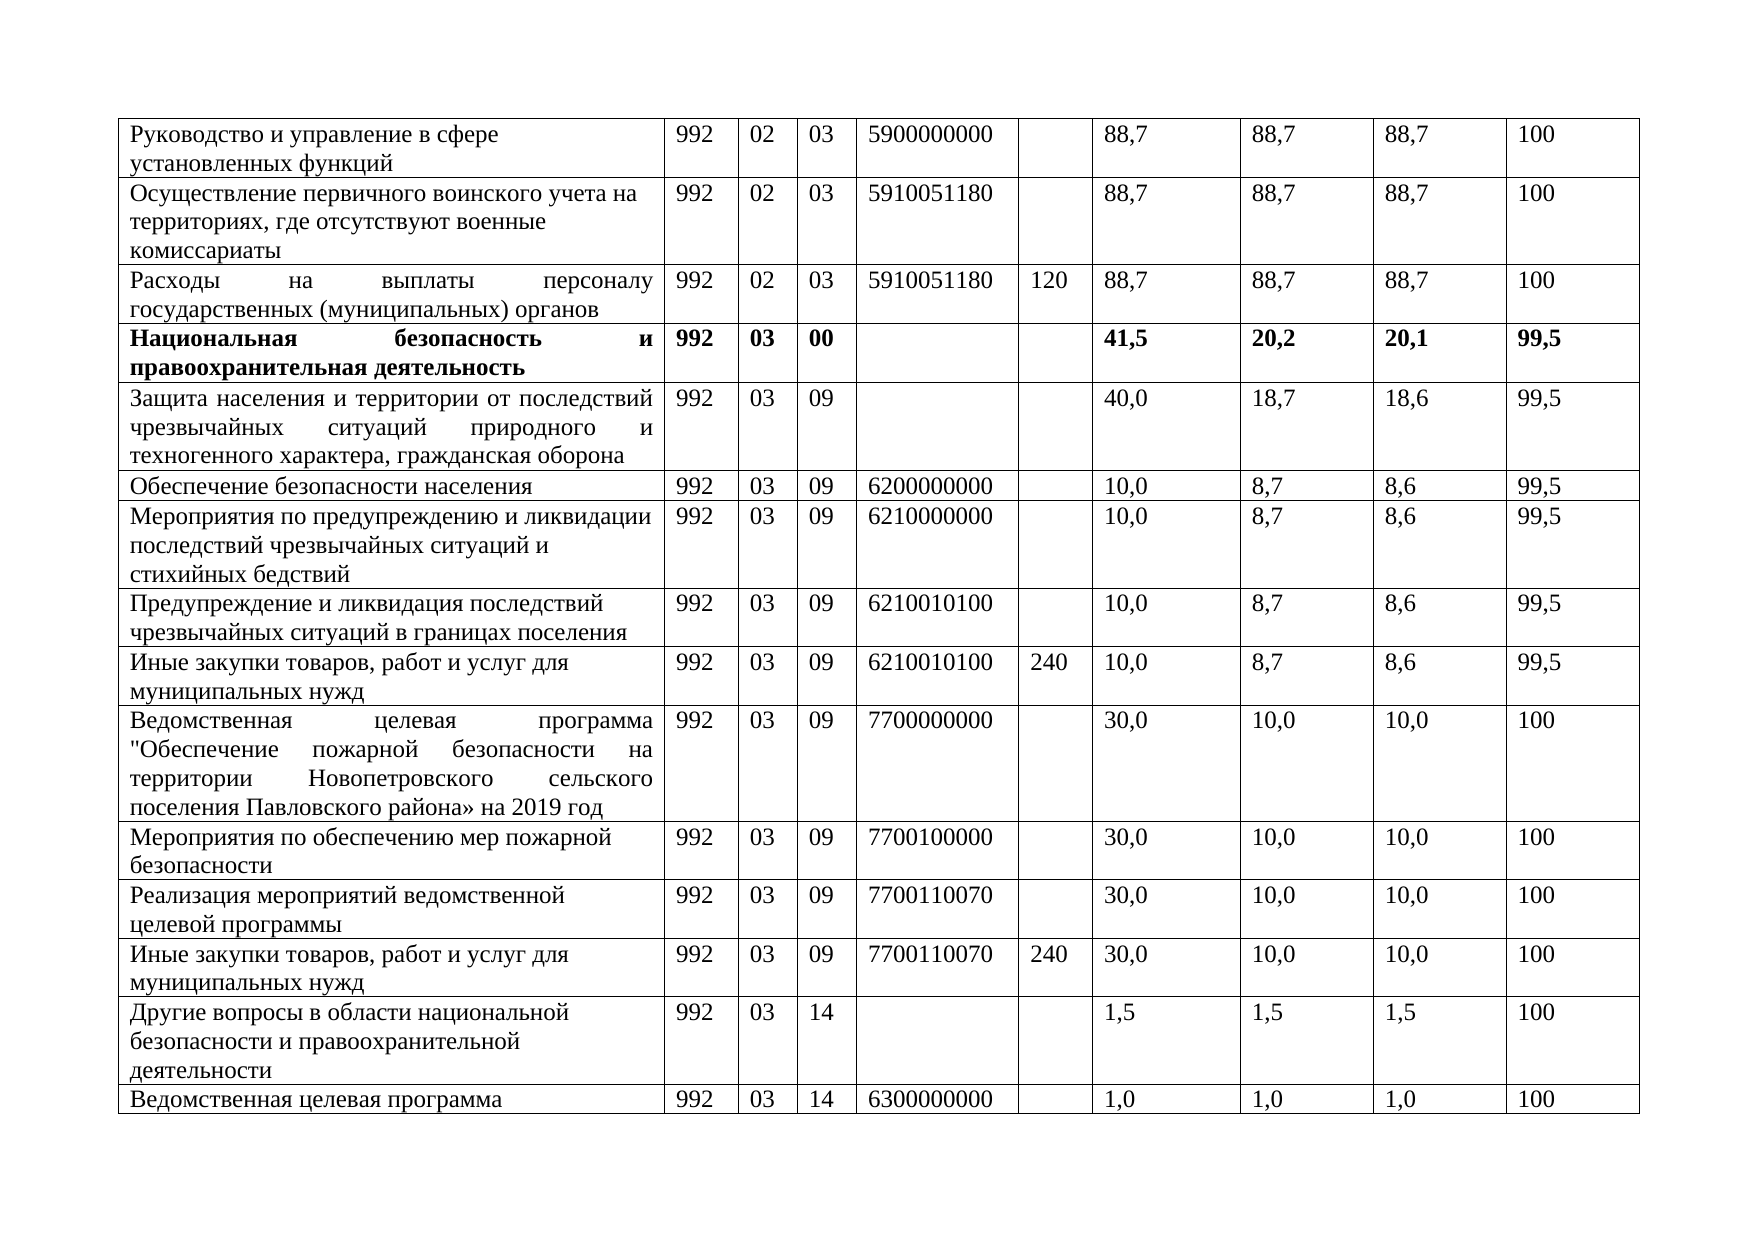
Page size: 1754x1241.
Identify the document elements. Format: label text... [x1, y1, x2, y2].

table_cell Иные закупки товаров, работ и услуг для муниципальных нужд [119, 939, 664, 996]
table_cell [857, 324, 1018, 382]
table_cell 09 [798, 589, 856, 646]
table_cell 992 [665, 178, 738, 264]
table_cell Национальная безопасность и правоохранительная деятельность [119, 324, 664, 382]
table_cell 992 [665, 383, 738, 470]
table_cell 03 [739, 501, 797, 587]
table_cell 992 [665, 1085, 738, 1113]
table_cell 14 [798, 1085, 856, 1113]
table_cell 5910051180 [857, 265, 1018, 322]
table_cell 100 [1507, 822, 1639, 879]
table_cell 18,7 [1241, 383, 1373, 470]
table_cell 03 [739, 589, 797, 646]
table_cell 992 [665, 324, 738, 382]
table_cell Обеспечение безопасности населения [119, 471, 664, 500]
table_cell 992 [665, 471, 738, 500]
table_cell Защита населения и территории от последствий чрезвычайных ситуаций природного и техногенного характера, гражданская оборона [119, 383, 664, 470]
table_cell 992 [665, 822, 738, 879]
table_cell 992 [665, 119, 738, 177]
table_cell [1019, 589, 1092, 646]
table_cell 88,7 [1374, 178, 1506, 264]
table_cell 100 [1507, 178, 1639, 264]
table_cell 10,0 [1374, 939, 1506, 996]
table_cell 10,0 [1093, 471, 1240, 500]
table_cell 09 [798, 706, 856, 821]
table_cell 09 [798, 383, 856, 470]
table_cell 30,0 [1093, 822, 1240, 879]
table_cell 1,5 [1241, 997, 1373, 1083]
table_cell 03 [739, 880, 797, 938]
table_cell 88,7 [1374, 119, 1506, 177]
table_cell 88,7 [1241, 119, 1373, 177]
table_cell 20,1 [1374, 324, 1506, 382]
table_cell [1019, 471, 1092, 500]
table_cell 03 [739, 822, 797, 879]
table_cell 120 [1019, 265, 1092, 322]
table_cell 6210010100 [857, 589, 1018, 646]
table_cell 10,0 [1093, 589, 1240, 646]
table_cell 03 [739, 939, 797, 996]
table_cell 8,7 [1241, 471, 1373, 500]
table_cell 8,7 [1241, 647, 1373, 704]
table_cell 03 [739, 1085, 797, 1113]
table_cell 7700110070 [857, 939, 1018, 996]
table_cell 240 [1019, 647, 1092, 704]
table_cell [1019, 822, 1092, 879]
table_cell [1019, 706, 1092, 821]
table_cell 8,6 [1374, 589, 1506, 646]
table_cell 10,0 [1374, 880, 1506, 938]
table_cell Реализация мероприятий ведомственной целевой программы [119, 880, 664, 938]
table_cell [857, 383, 1018, 470]
table_cell [1019, 119, 1092, 177]
table_cell 1,5 [1093, 997, 1240, 1083]
table_cell 18,6 [1374, 383, 1506, 470]
table_cell 8,6 [1374, 471, 1506, 500]
table_cell 10,0 [1241, 880, 1373, 938]
table_cell 10,0 [1093, 647, 1240, 704]
table_cell 02 [739, 119, 797, 177]
table_cell 5910051180 [857, 178, 1018, 264]
table_cell 100 [1507, 1085, 1639, 1113]
table_cell Руководство и управление в сфере установленных функций [119, 119, 664, 177]
table_cell Ведомственная целевая программа "Обеспечение пожарной безопасности на территории Новопетровского сельского поселения Павловского района» на 2019 год [119, 706, 664, 821]
table_cell 10,0 [1374, 822, 1506, 879]
table_cell 100 [1507, 265, 1639, 322]
table_cell [1019, 178, 1092, 264]
table_cell 02 [739, 265, 797, 322]
table_cell 88,7 [1093, 119, 1240, 177]
table_cell 02 [739, 178, 797, 264]
table_cell 992 [665, 880, 738, 938]
table_cell 5900000000 [857, 119, 1018, 177]
table_cell 03 [739, 647, 797, 704]
table_cell 40,0 [1093, 383, 1240, 470]
table_cell [1019, 997, 1092, 1083]
table_cell 03 [798, 265, 856, 322]
table_cell 6210010100 [857, 647, 1018, 704]
table_cell 100 [1507, 997, 1639, 1083]
table_cell 88,7 [1241, 178, 1373, 264]
table_cell 99,5 [1507, 383, 1639, 470]
table_cell 09 [798, 471, 856, 500]
table_cell [857, 997, 1018, 1083]
table_cell 09 [798, 647, 856, 704]
table_cell Осуществление первичного воинского учета на территориях, где отсутствуют военные комиссариаты [119, 178, 664, 264]
table_cell Мероприятия по предупреждению и ликвидации последствий чрезвычайных ситуаций и стихийных бедствий [119, 501, 664, 587]
table_cell 8,6 [1374, 647, 1506, 704]
table_cell 09 [798, 822, 856, 879]
table_cell 7700100000 [857, 822, 1018, 879]
table_cell 7700110070 [857, 880, 1018, 938]
table_cell 99,5 [1507, 324, 1639, 382]
table_cell 8,7 [1241, 501, 1373, 587]
table_cell 30,0 [1093, 706, 1240, 821]
table_cell 992 [665, 997, 738, 1083]
table_cell 99,5 [1507, 647, 1639, 704]
table_cell 99,5 [1507, 501, 1639, 587]
table_cell 09 [798, 501, 856, 587]
table_cell 100 [1507, 880, 1639, 938]
table_cell Предупреждение и ликвидация последствий чрезвычайных ситуаций в границах поселения [119, 589, 664, 646]
table_cell 10,0 [1093, 501, 1240, 587]
table_cell 992 [665, 265, 738, 322]
table_cell 03 [739, 997, 797, 1083]
table_cell 03 [739, 471, 797, 500]
table_cell 88,7 [1093, 265, 1240, 322]
table_cell 00 [798, 324, 856, 382]
table_cell 41,5 [1093, 324, 1240, 382]
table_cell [119, 1085, 664, 1113]
table_cell 992 [665, 706, 738, 821]
table_cell 03 [798, 119, 856, 177]
table_cell 03 [798, 178, 856, 264]
table_cell 6210000000 [857, 501, 1018, 587]
table_cell 88,7 [1374, 265, 1506, 322]
table_cell Иные закупки товаров, работ и услуг для муниципальных нужд [119, 647, 664, 704]
table_cell [1019, 501, 1092, 587]
table_cell 99,5 [1507, 589, 1639, 646]
table_cell 88,7 [1093, 178, 1240, 264]
table_cell 30,0 [1093, 939, 1240, 996]
table_cell 992 [665, 939, 738, 996]
table_cell 03 [739, 383, 797, 470]
table_cell 10,0 [1374, 706, 1506, 821]
table_cell 240 [1019, 939, 1092, 996]
table_cell 992 [665, 589, 738, 646]
table_cell 1,5 [1374, 997, 1506, 1083]
table_cell Другие вопросы в области национальной безопасности и правоохранительной деятельности [119, 997, 664, 1083]
table_cell 8,6 [1374, 501, 1506, 587]
table_cell 09 [798, 880, 856, 938]
table_cell 992 [665, 647, 738, 704]
table_cell 20,2 [1241, 324, 1373, 382]
table_cell Расходы на выплаты персоналу государственных (муниципальных) органов [119, 265, 664, 322]
table_cell 1,0 [1241, 1085, 1373, 1113]
table_cell 1,0 [1093, 1085, 1240, 1113]
table_cell 14 [798, 997, 856, 1083]
table_cell 09 [798, 939, 856, 996]
table_cell 10,0 [1241, 822, 1373, 879]
table_cell 6200000000 [857, 471, 1018, 500]
table_cell 88,7 [1241, 265, 1373, 322]
table_cell [1019, 1085, 1092, 1113]
table_cell [1019, 880, 1092, 938]
table_cell 1,0 [1374, 1085, 1506, 1113]
table_cell 6300000000 [857, 1085, 1018, 1113]
table_cell 30,0 [1093, 880, 1240, 938]
table_cell 100 [1507, 939, 1639, 996]
table_cell [1019, 383, 1092, 470]
table_cell 03 [739, 706, 797, 821]
table_cell 03 [739, 324, 797, 382]
table_cell 8,7 [1241, 589, 1373, 646]
table_cell 7700000000 [857, 706, 1018, 821]
table_cell 992 [665, 501, 738, 587]
table_cell 10,0 [1241, 939, 1373, 996]
table_cell 100 [1507, 706, 1639, 821]
table_cell [1019, 324, 1092, 382]
table_cell Мероприятия по обеспечению мер пожарной безопасности [119, 822, 664, 879]
table_cell 100 [1507, 119, 1639, 177]
table_cell 99,5 [1507, 471, 1639, 500]
table_cell 10,0 [1241, 706, 1373, 821]
